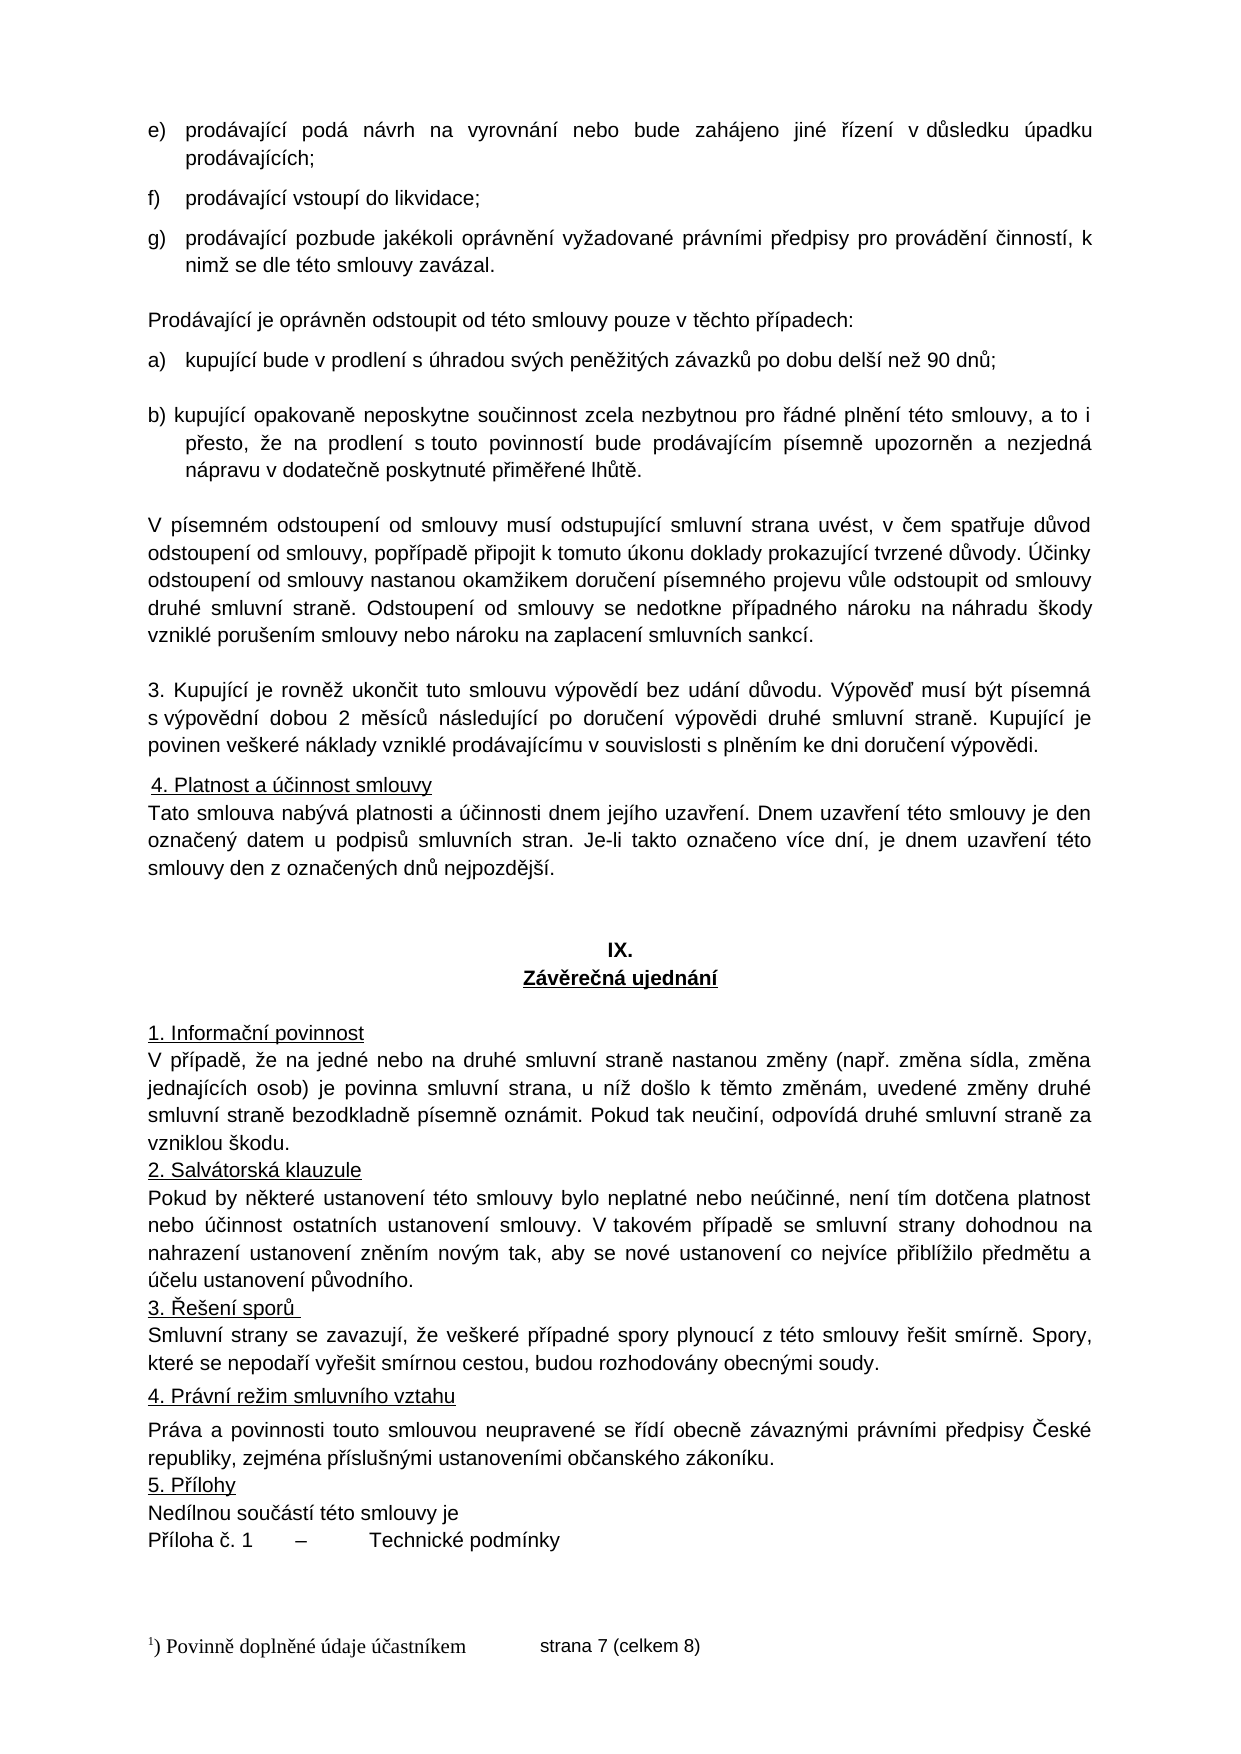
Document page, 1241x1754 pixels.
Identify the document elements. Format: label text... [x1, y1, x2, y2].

text Práva a povinnosti touto smlouvou neupravené se řídí obecně závaznými právními předpisy České republiky, zejména příslušnými ustanoveními občanského zákoníku. [148, 1418, 1092, 1469]
list prodávající podá návrh na vyrovnání nebo bude zahájeno jiné řízení v důsledku úpadku prodávajících; [148, 118, 1092, 169]
text Příloha č. 1 – Technické podmínky [148, 1528, 1092, 1552]
list prodávající pozbude jakékoli oprávnění vyžadované právními předpisy pro provádění činností, k nimž se dle této smlouvy zavázal. [148, 226, 1092, 277]
text Pokud by některé ustanovení této smlouvy bylo neplatné nebo neúčinné, není tím dotčena platnost nebo účinnost ostatních ustanovení smlouvy. V takovém případě se smluvní strany dohodnou na nahrazení ustanovení zněním novým tak, aby se nové ustanovení co nejvíce přiblížilo předmětu a účelu ustanovení původního. [148, 1186, 1092, 1292]
text Závěrečná ujednání [148, 966, 1092, 989]
text 1. Informační povinnost [148, 1021, 1092, 1044]
text 4. Právní režim smluvního vztahu [148, 1384, 1092, 1408]
list prodávající vstoupí do likvidace; [148, 186, 1092, 209]
text Nedílnou součástí této smlouvy je [148, 1501, 1092, 1524]
text V případě, že na jedné nebo na druhé smluvní straně nastanou změny (např. změna sídla, změna jednajících osob) je povinna smluvní strana, u níž došlo k těmto změnám, uvedené změny druhé smluvní straně bezodkladně písemně oznámit. Pokud tak neučiní, odpovídá druhé smluvní straně za vzniklou škodu. [148, 1048, 1092, 1154]
text 5. Přílohy [148, 1473, 1092, 1497]
text Tato smlouva nabývá platnosti a účinnosti dnem jejího uzavření. Dnem uzavření této smlouvy je den označený datem u podpisů smluvních stran. Je-li takto označeno více dní, je dnem uzavření této smlouvy den z označených dnů nejpozdější. [148, 801, 1092, 879]
text 3. Kupující je rovněž ukončit tuto smlouvu výpovědí bez udání důvodu. Výpověď musí být písemná s výpovědní dobou 2 měsíců následující po doručení výpovědi druhé smluvní straně. Kupující je povinen veškeré náklady vzniklé prodávajícímu v souvislosti s plněním ke dni doručení výpovědi. [148, 678, 1092, 757]
text V písemném odstoupení od smlouvy musí odstupující smluvní strana uvést, v čem spatřuje důvod odstoupení od smlouvy, popřípadě připojit k tomuto úkonu doklady prokazující tvrzené důvody. Účinky odstoupení od smlouvy nastanou okamžikem doručení písemného projevu vůle odstoupit od smlouvy druhé smluvní straně. Odstoupení od smlouvy se nedotkne případného nároku na náhradu škody vzniklé porušením smlouvy nebo nároku na zaplacení smluvních sankcí. [148, 513, 1092, 647]
list b) kupující opakovaně neposkytne součinnost zcela nezbytnou pro řádné plnění této smlouvy, a to i přesto, že na prodlení s touto povinností bude prodávajícím písemně upozorněn a nezjedná nápravu v dodatečně poskytnuté přiměřené lhůtě. [148, 403, 1092, 482]
text Prodávající je oprávněn odstoupit od této smlouvy pouze v těchto případech: [148, 308, 1092, 332]
text 4. Platnost a účinnost smlouvy [151, 773, 1092, 797]
list kupující bude v prodlení s úhradou svých peněžitých závazků po dobu delší než 90 dnů; [148, 348, 1092, 372]
text IX. [148, 938, 1092, 962]
text 3. Řešení sporů [148, 1296, 1092, 1319]
text Smluvní strany se zavazují, že veškeré případné spory plynoucí z této smlouvy řešit smírně. Spory, které se nepodaří vyřešit smírnou cestou, budou rozhodovány obecnými soudy. [148, 1323, 1092, 1374]
text 2. Salvátorská klauzule [148, 1158, 1092, 1182]
